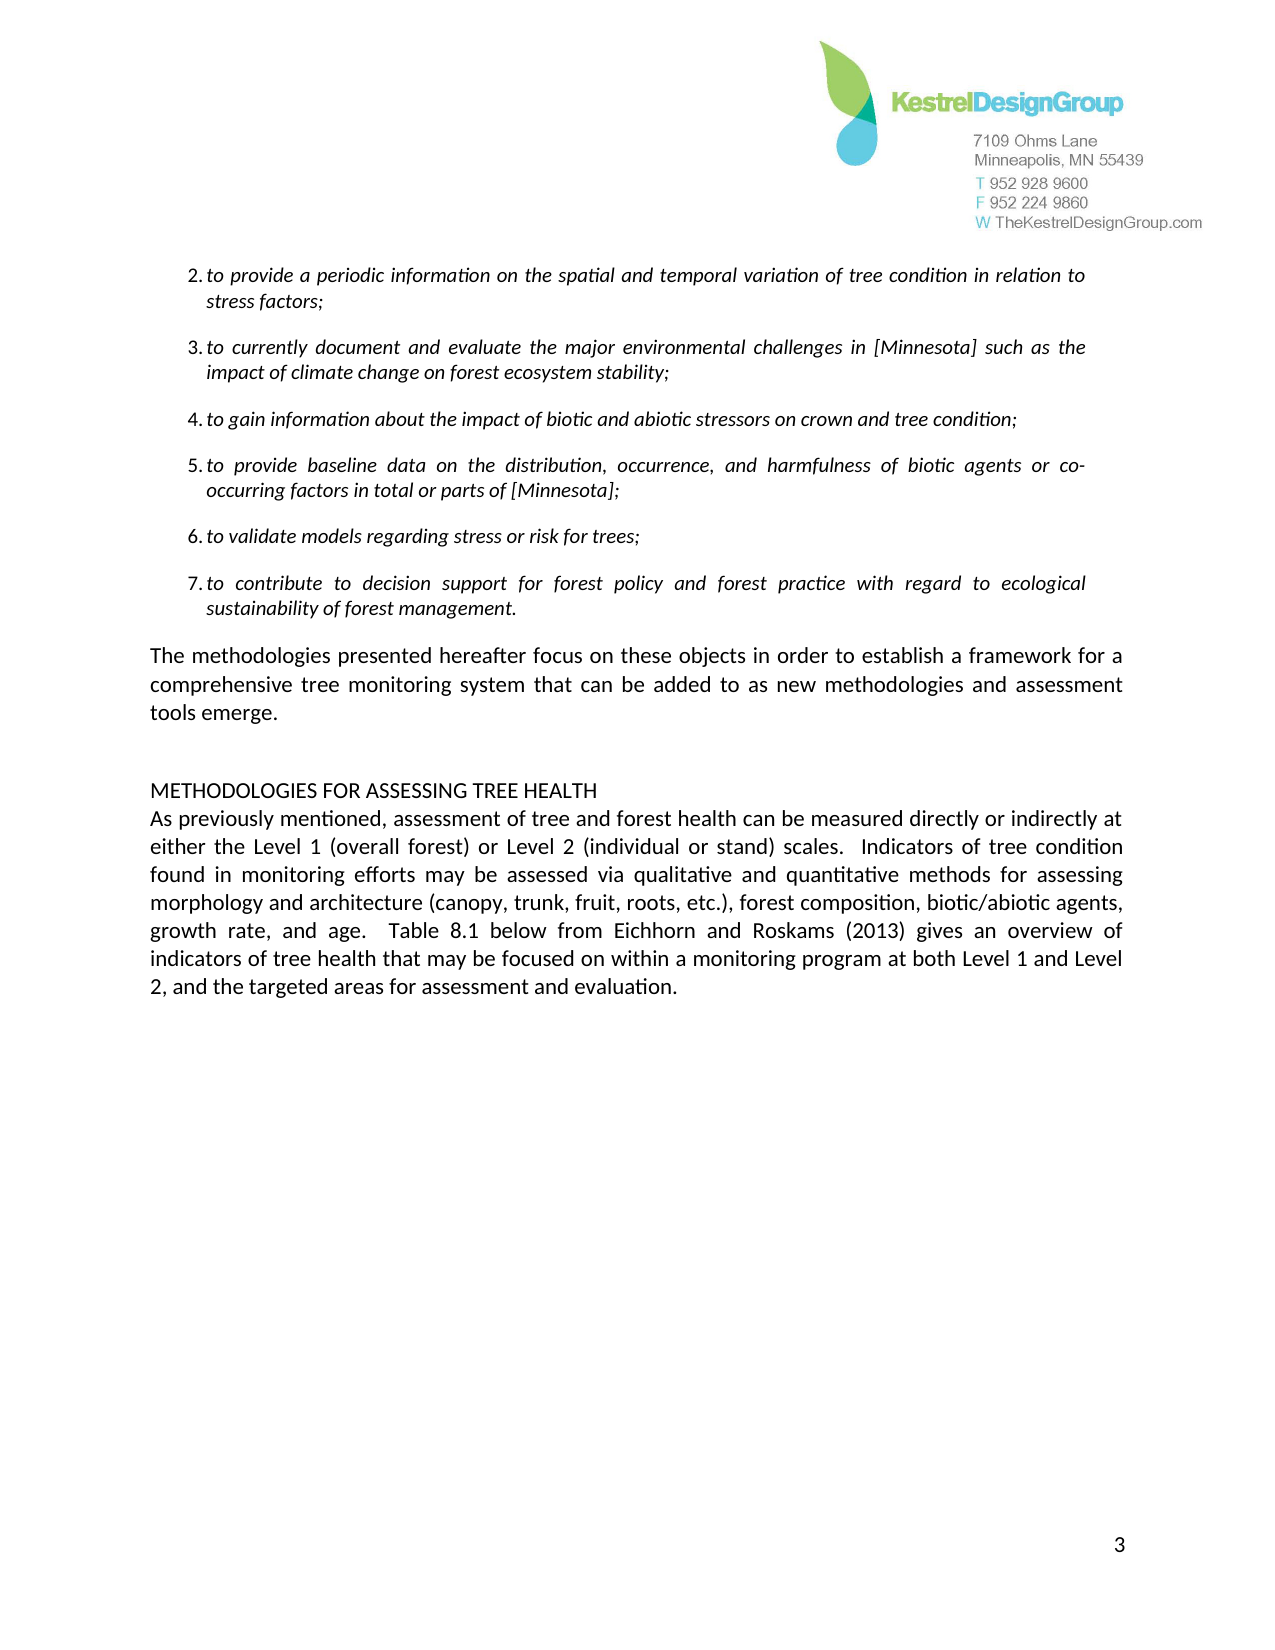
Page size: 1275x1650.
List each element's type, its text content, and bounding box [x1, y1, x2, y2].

list to provide a periodic information on the spatial and temporal variation of tree condition in relation to stress factors; [187, 262, 1087, 313]
list to currently document and evaluate the major environmental challenges in [Minnesota] such as the impact of climate change on forest ecosystem stability; [187, 334, 1087, 385]
text As previously mentioned, assessment of tree and forest health can be measured directly or indirectly at either the Level 1 (overall forest) or Level 2 (individual or stand) scales. Indicators of tree condition found in monitoring efforts may be assessed via qualitative and quantitative methods for assessing morphology and architecture (canopy, trunk, fruit, roots, etc.), forest composition, biotic/abiotic agents, growth rate, and age. Table 8.1 below from Eichhorn and Roskams (2013) gives an overview of indicators of tree health that may be focused on within a monitoring program at both Level 1 and Level 2, and the targeted areas for assessment and evaluation. [150, 804, 1125, 1000]
list to contribute to decision support for forest policy and forest practice with regard to ecological sustainability of forest management. [187, 570, 1087, 621]
text METHODOLOGIES FOR ASSESSING TREE HEALTH [150, 776, 1125, 804]
list to provide baseline data on the distribution, occurrence, and harmfulness of biotic agents or co-occurring factors in total or parts of [Minnesota]; [187, 452, 1087, 503]
picture [812, 34, 1210, 237]
text The methodologies presented hereafter focus on these objects in order to establish a framework for a comprehensive tree monitoring system that can be added to as new methodologies and assessment tools emerge. [150, 642, 1125, 726]
list to validate models regarding stress or risk for trees; [187, 524, 1087, 549]
list to gain information about the impact of biotic and abiotic stressors on crown and tree condition; [187, 406, 1087, 431]
